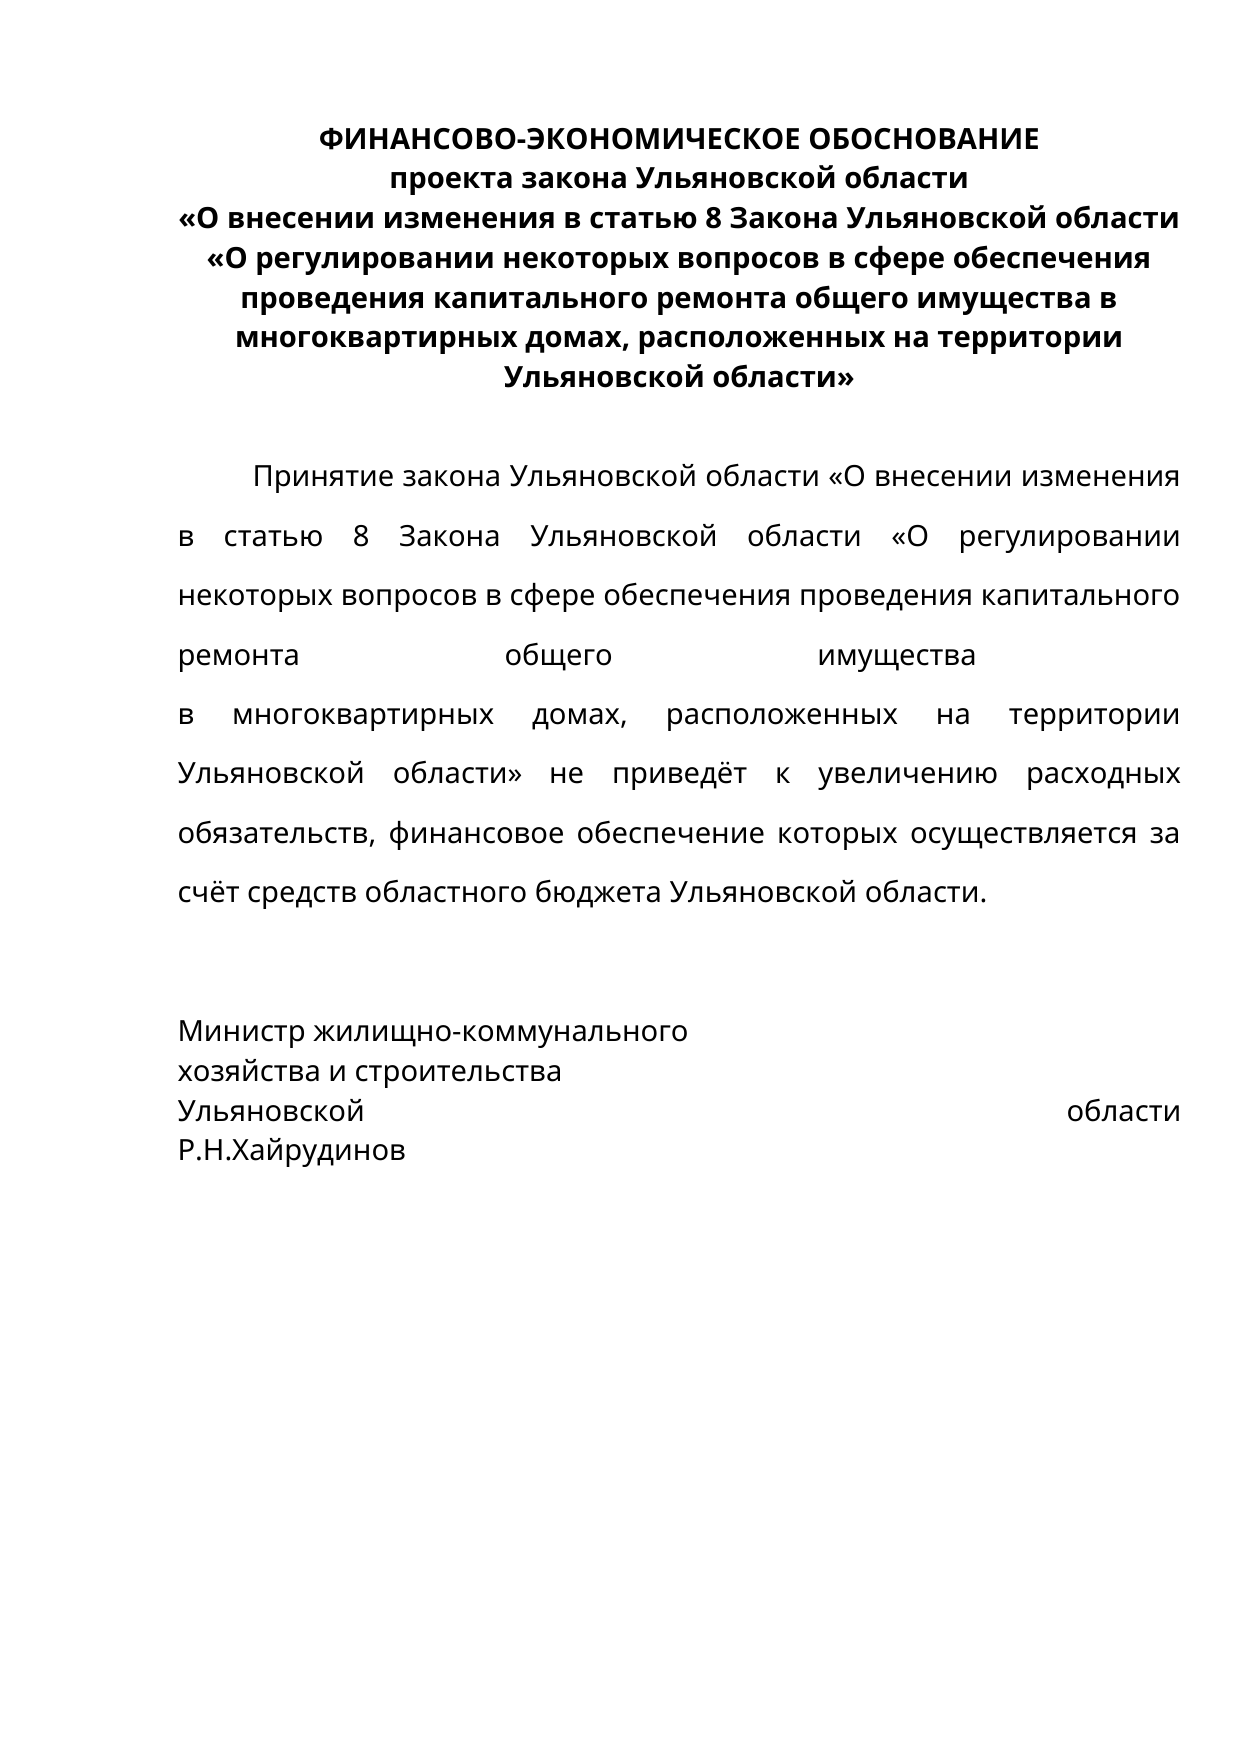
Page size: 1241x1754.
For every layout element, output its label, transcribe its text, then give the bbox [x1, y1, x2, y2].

text Ульяновской области Р.Н.Хайрудинов [177, 1090, 1181, 1169]
text Принятие закона Ульяновской области «О внесении изменения в статью 8 Закона Ульяновской области «О регулировании некоторых вопросов в сфере обеспечения проведения капитального ремонта общего имущества в многоквартирных домах, расположенных на территории Ульяновской области» не приведёт к увеличению расходных обязательств, финансовое обеспечение которых осуществляется за счёт средств областного бюджета Ульяновской области. [177, 455, 1181, 911]
text «О внесении изменения в статью 8 Закона Ульяновской области [177, 197, 1181, 237]
text Министр жилищно-коммунального [177, 1011, 1181, 1050]
text ФИНАНСОВО-ЭКОНОМИЧЕСКОЕ ОБОСНОВАНИЕ [177, 118, 1181, 158]
text проекта закона Ульяновской области [177, 158, 1181, 197]
text хозяйства и строительства [177, 1050, 1181, 1090]
text «О регулировании некоторых вопросов в сфере обеспечения проведения капитального ремонта общего имущества в многоквартирных домах, расположенных на территории Ульяновской области» [177, 237, 1181, 396]
